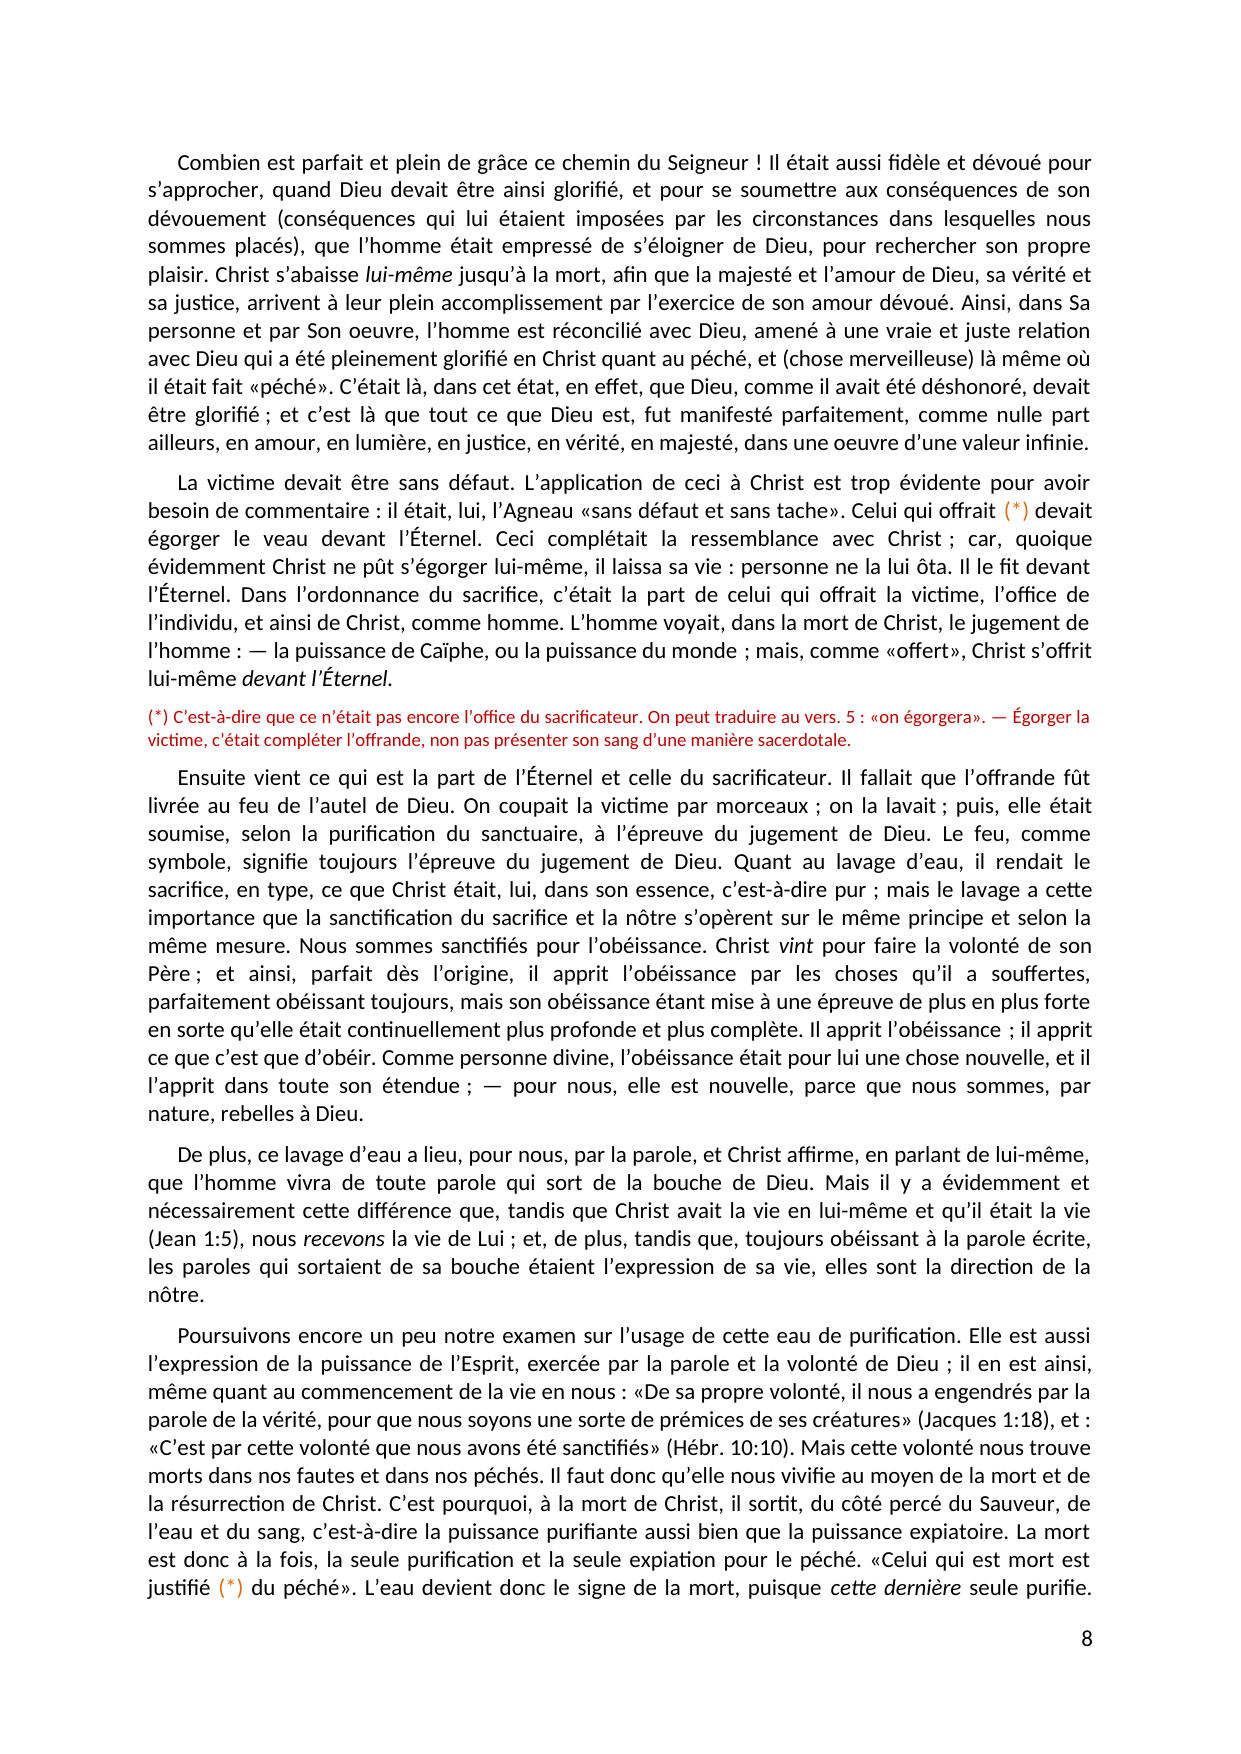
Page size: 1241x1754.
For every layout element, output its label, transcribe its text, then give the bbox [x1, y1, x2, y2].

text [148, 1321, 1093, 1601]
text Ensuite vient ce qui est la part de l’Éternel et celle du sacrificateur. Il fallait que l’offrande fût livrée au feu de l’autel de Dieu. On coupait la victime par morceaux ; on la lavait ; puis, elle était soumise, selon la purification du sanctuaire, à l’épreuve du jugement de Dieu. Le feu, comme symbole, signifie toujours l’épreuve du jugement de Dieu. Quant au lavage d’eau, il rendait le sacrifice, en type, ce que Christ était, lui, dans son essence, c’est-à-dire pur ; mais le lavage a cette importance que la sanctification du sacrifice et la nôtre s’opèrent sur le même principe et selon la même mesure. Nous sommes sanctifiés pour l’obéissance. Christ vint pour faire la volonté de son Père ; et ainsi, parfait dès l’origine, il apprit l’obéissance par les choses qu’il a souffertes, parfaitement obéissant toujours, mais son obéissance étant mise à une épreuve de plus en plus forte en sorte qu’elle était continuellement plus profonde et plus complète. Il apprit l’obéissance ; il apprit ce que c’est que d’obéir. Comme personne divine, l’obéissance était pour lui une chose nouvelle, et il l’apprit dans toute son étendue ; — pour nous, elle est nouvelle, parce que nous sommes, par nature, rebelles à Dieu. [148, 763, 1093, 1128]
text (*) C’est-à-dire que ce n’était pas encore l’office du sacrificateur. On peut traduire au vers. 5 : «on égorgera». — Égorger la victime, c’était compléter l’offrande, non pas présenter son sang d’une manière sacerdotale. [148, 705, 1093, 751]
text Combien est parfait et plein de grâce ce chemin du Seigneur ! Il était aussi fidèle et dévoué pour s’approcher, quand Dieu devait être ainsi glorifié, et pour se soumettre aux conséquences de son dévouement (conséquences qui lui étaient imposées par les circonstances dans lesquelles nous sommes placés), que l’homme était empressé de s’éloigner de Dieu, pour rechercher son propre plaisir. Christ s’abaisse lui-même jusqu’à la mort, afin que la majesté et l’amour de Dieu, sa vérité et sa justice, arrivent à leur plein accomplissement par l’exercice de son amour dévoué. Ainsi, dans Sa personne et par Son oeuvre, l’homme est réconcilié avec Dieu, amené à une vraie et juste relation avec Dieu qui a été pleinement glorifié en Christ quant au péché, et (chose merveilleuse) là même où il était fait «péché». C’était là, dans cet état, en effet, que Dieu, comme il avait été déshonoré, devait être glorifié ; et c’est là que tout ce que Dieu est, fut manifesté parfaitement, comme nulle part ailleurs, en amour, en lumière, en justice, en vérité, en majesté, dans une oeuvre d’une valeur infinie. [148, 148, 1093, 456]
text De plus, ce lavage d’eau a lieu, pour nous, par la parole, et Christ affirme, en parlant de lui-même, que l’homme vivra de toute parole qui sort de la bouche de Dieu. Mais il y a évidemment et nécessairement cette différence que, tandis que Christ avait la vie en lui-même et qu’il était la vie (Jean 1:5), nous recevons la vie de Lui ; et, de plus, tandis que, toujours obéissant à la parole écrite, les paroles qui sortaient de sa bouche étaient l’expression de sa vie, elles sont la direction de la nôtre. [148, 1140, 1093, 1308]
text La victime devait être sans défaut. L’application de ceci à Christ est trop évidente pour avoir besoin de commentaire : il était, lui, l’Agneau «sans défaut et sans tache». Celui qui offrait (*) devait égorger le veau devant l’Éternel. Ceci complétait la ressemblance avec Christ ; car, quoique évidemment Christ ne pût s’égorger lui-même, il laissa sa vie : personne ne la lui ôta. Il le fit devant l’Éternel. Dans l’ordonnance du sacrifice, c’était la part de celui qui offrait la victime, l’office de l’individu, et ainsi de Christ, comme homme. L’homme voyait, dans la mort de Christ, le jugement de l’homme : — la puissance de Caïphe, ou la puissance du monde ; mais, comme «offert», Christ s’offrit lui-même devant l’Éternel. [148, 468, 1093, 692]
